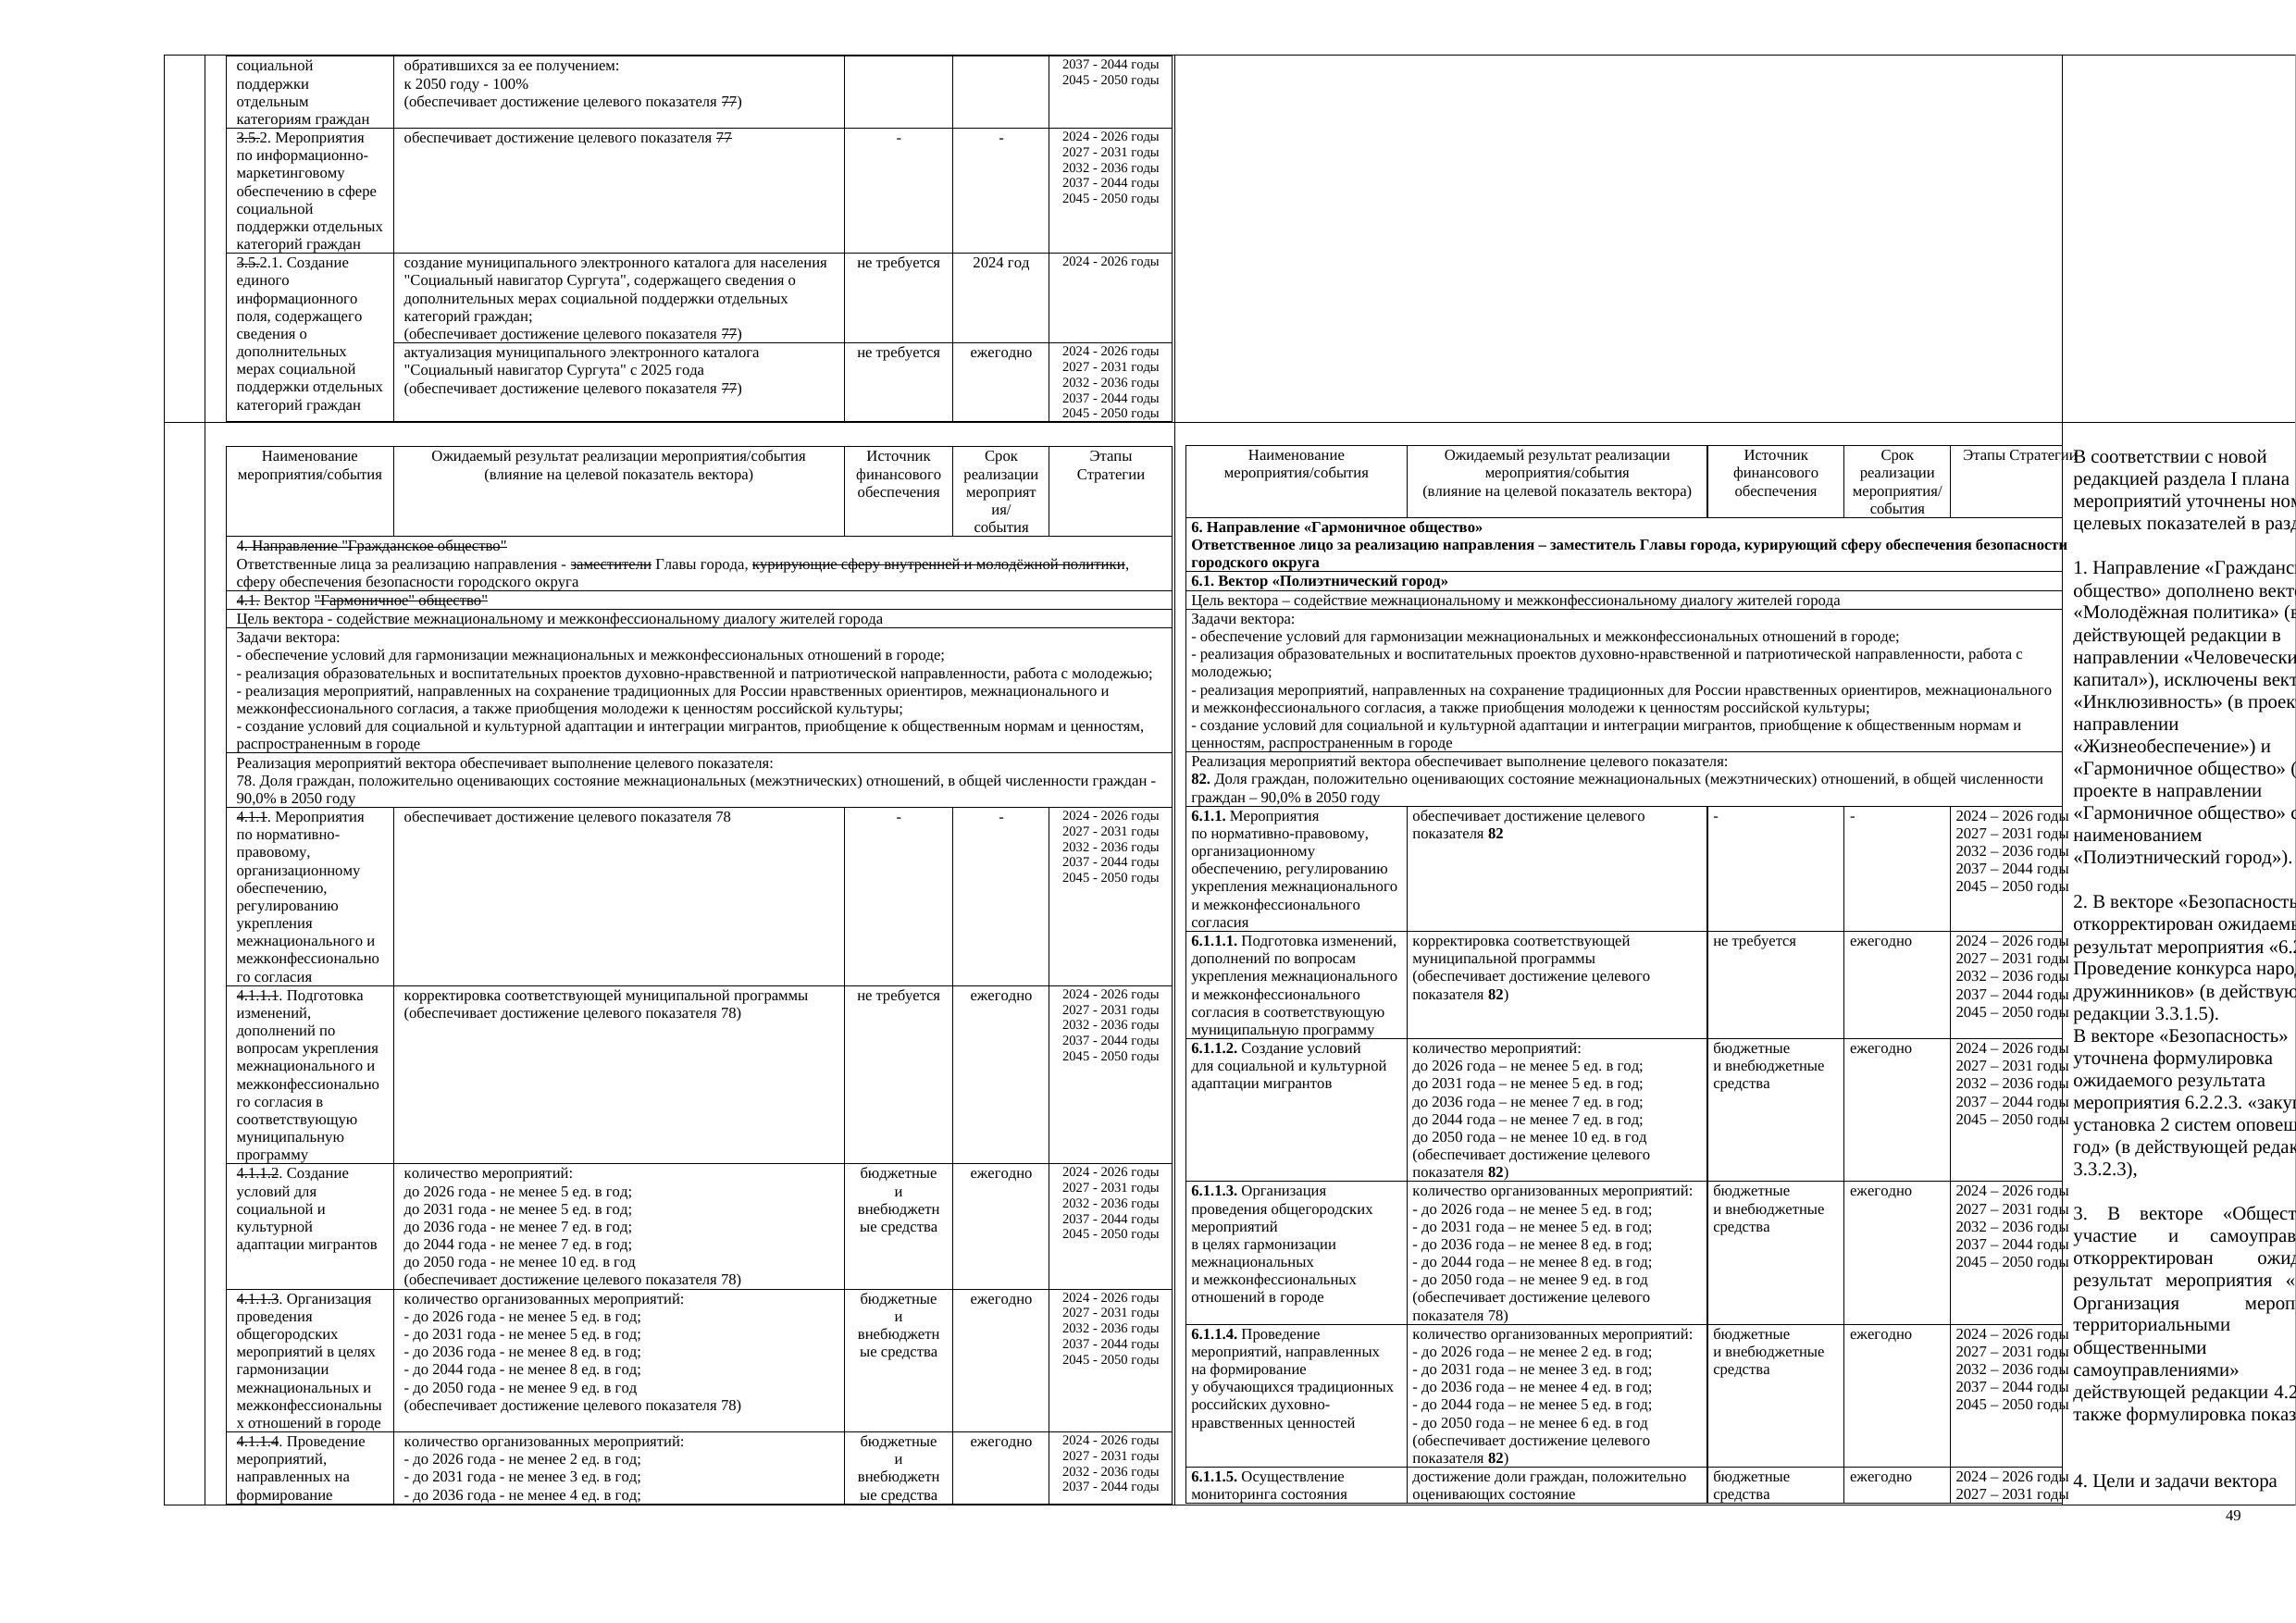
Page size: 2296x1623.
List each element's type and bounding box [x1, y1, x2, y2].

table_cell [953, 343, 1049, 421]
table_cell [227, 254, 393, 421]
table_cell [1175, 423, 2062, 1505]
table_cell [165, 56, 205, 422]
table_cell [845, 254, 952, 342]
table_cell [845, 129, 952, 253]
table_cell [953, 254, 1049, 342]
table_cell [394, 254, 844, 342]
table_cell [227, 129, 393, 253]
table_cell [1049, 56, 1172, 128]
table_cell [953, 129, 1049, 253]
table_cell [227, 56, 393, 128]
table_cell [845, 56, 952, 128]
table_cell [1049, 343, 1172, 421]
table_cell [394, 129, 844, 253]
table_cell [394, 343, 844, 421]
table_cell [1175, 56, 2062, 422]
table_cell [1049, 129, 1172, 253]
table_cell [953, 56, 1049, 128]
table_cell [205, 56, 226, 422]
table_cell [165, 423, 205, 1505]
table_cell [845, 343, 952, 421]
table_cell [1049, 254, 1172, 342]
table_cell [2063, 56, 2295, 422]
table_cell [205, 423, 1174, 1505]
table_cell [2063, 423, 2295, 1505]
table_cell [394, 56, 844, 128]
